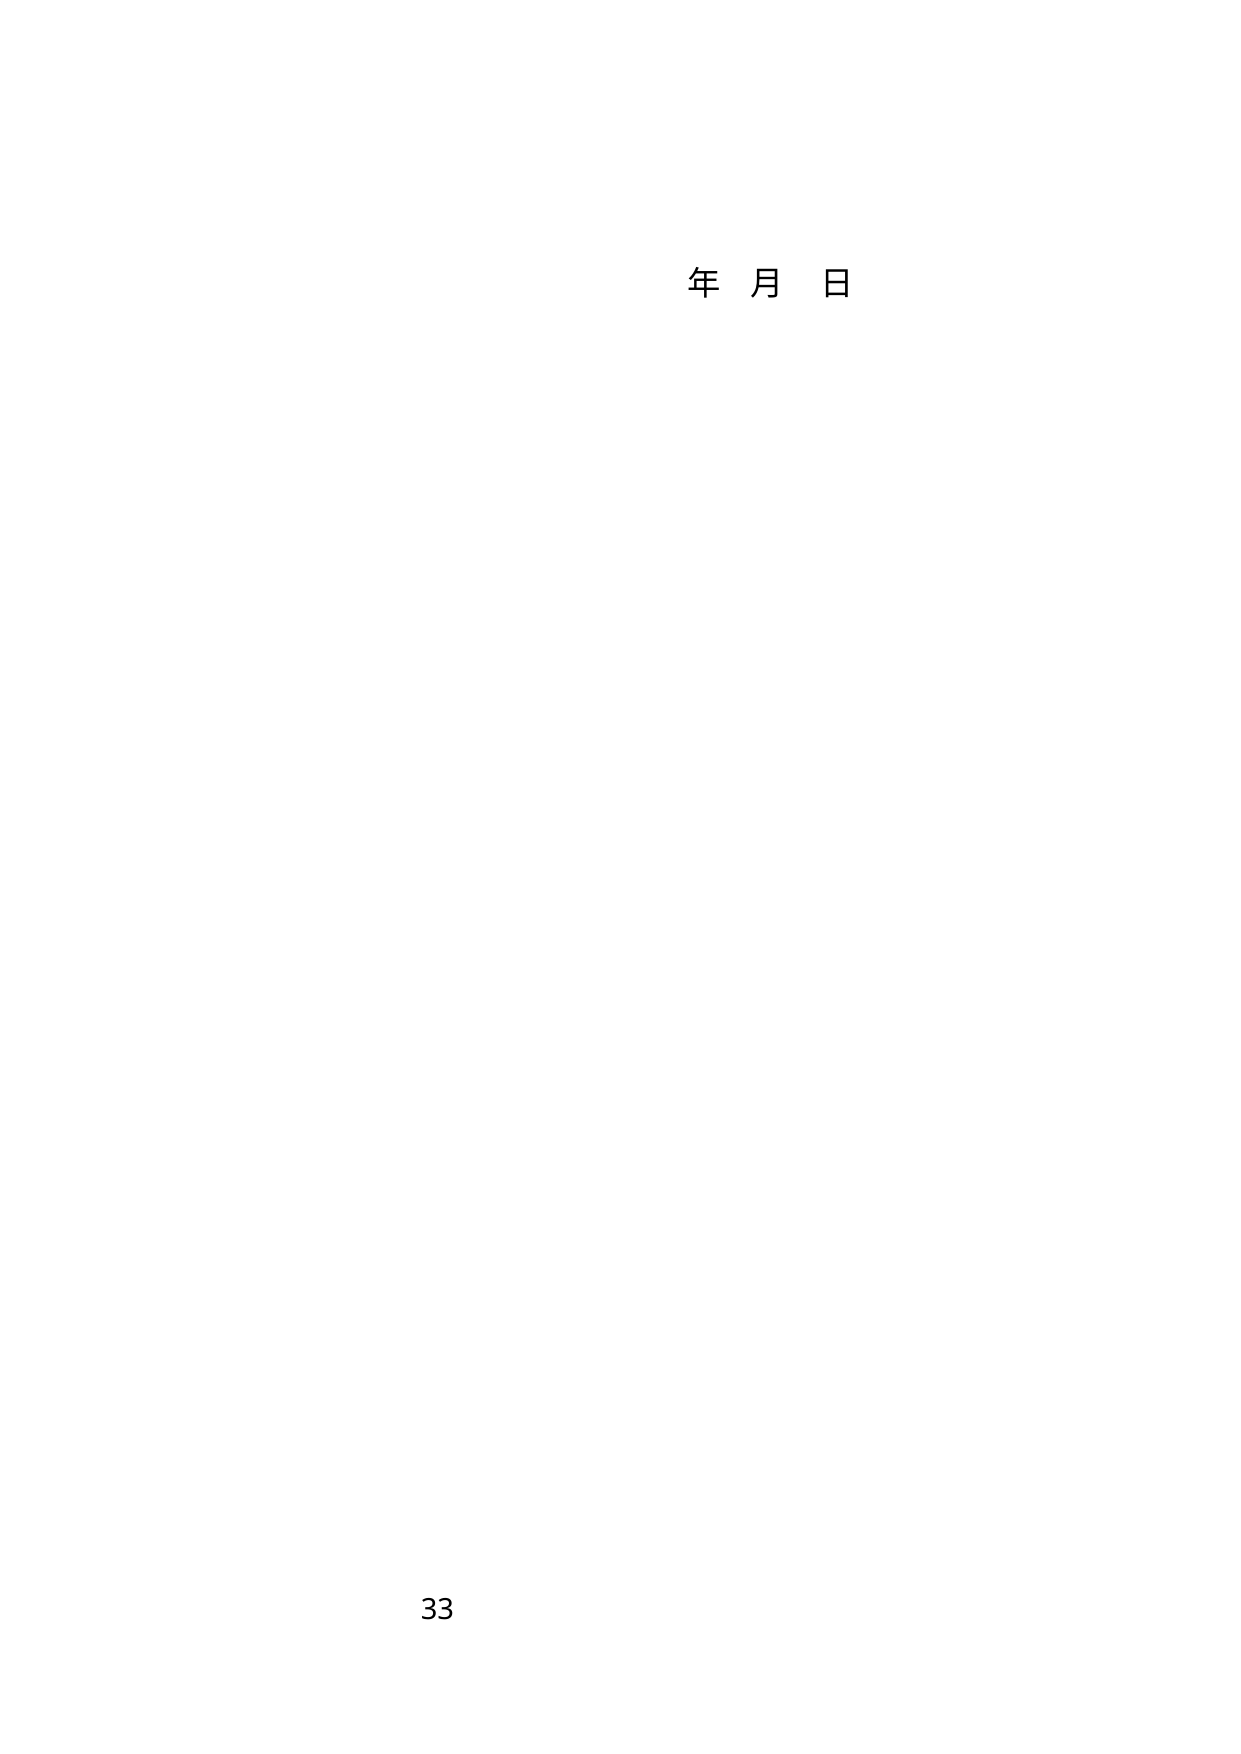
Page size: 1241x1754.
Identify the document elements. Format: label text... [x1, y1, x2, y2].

list 年 月 日 [153, 249, 1098, 314]
